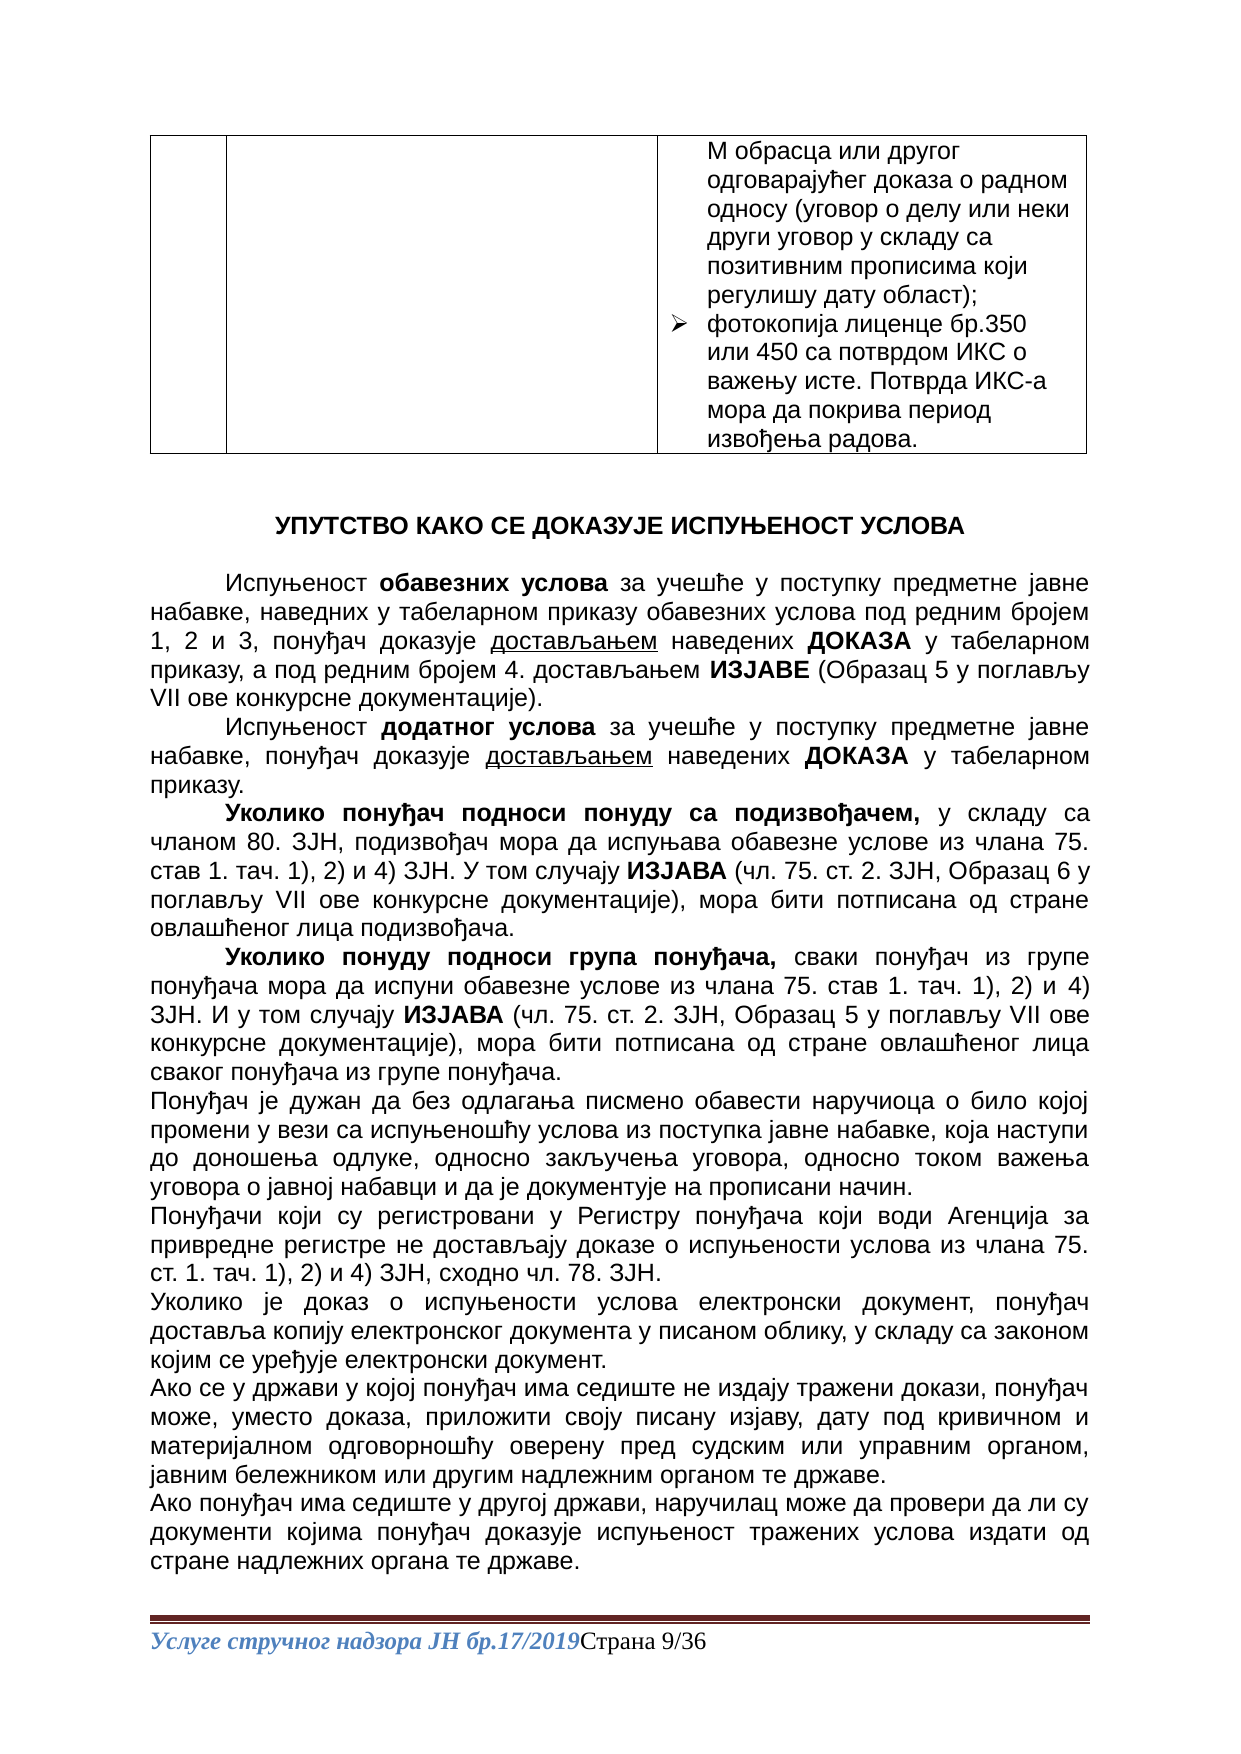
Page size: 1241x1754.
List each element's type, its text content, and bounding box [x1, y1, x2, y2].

text Ако се у држави у којој понуђач има седиште не издају тражени докази, понуђач може, уместо доказа, приложити своју писану изјаву, дату под кривичном и материјалном одговорношћу оверену пред судским или управним органом, јавним бележником или другим надлежним органом те државе. [150, 1373, 1090, 1488]
text Уколико је доказ о испуњености услова електронски документ, понуђач доставља копију електронског документа у писаном облику, у складу са законом којим се уређује електронски документ. [150, 1287, 1090, 1373]
text Испуњеност обавезних услова за учешће у поступку предметне јавне набавке, наведних у табеларном приказу обавезних услова под редним бројем 1, 2 и 3, понуђач доказује достављањем наведених ДОКАЗА у табеларном приказу, а под редним бројем 4. достављањем ИЗЈАВЕ (Образац 5 у поглављу VII ове конкурсне документације). [150, 568, 1090, 712]
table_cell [227, 136, 657, 452]
text Уколико понуђач подноси понуду са подизвођачем, у складу са чланом 80. ЗЈН, подизвођач мора да испуњава обавезне услове из члана 75. став 1. тач. 1), 2) и 4) ЗЈН. У том случају ИЗЈАВА (чл. 75. ст. 2. ЗЈН, Образац 6 у поглављу VII ове конкурсне документације), мора бити потписана од стране овлашћеног лица подизвођача. [150, 798, 1090, 942]
text Понуђачи који су регистровани у Регистру понуђача који води Агенција за привредне регистре не достављају доказе о испуњености услова из члана 75. ст. 1. тач. 1), 2) и 4) ЗЈН, сходно чл. 78. ЗЈН. [150, 1201, 1090, 1287]
list УПУТСТВО КАКО СЕ ДОКАЗУЈЕ ИСПУЊЕНОСТ УСЛОВА [150, 511, 1090, 540]
text Уколико понуду подноси група понуђача, сваки понуђач из групе понуђача мора да испуни обавезне услове из члана 75. став 1. тач. 1), 2) и 4) ЗЈН. И у том случају ИЗЈАВА (чл. 75. ст. 2. ЗЈН, Образац 5 у поглављу VII ове конкурсне документације), мора бити потписана од стране овлашћеног лица сваког понуђача из групе понуђача. [150, 942, 1090, 1086]
list Понуђач је дужан да без одлагања писмено обавести наручиоца о било којој промени у вези са испуњеношћу услова из поступка јавне набавке, која наступи до доношења одлуке, односно закључења уговора, односно током важења уговора о јавној набавци и да је документује на прописани начин. [150, 1086, 1090, 1201]
table_cell [151, 136, 226, 452]
text Ако понуђач има седиште у другој држави, наручилац може да провери да ли су документи којима понуђач доказује испуњеност тражених услова издати од стране надлежних органа те државе. [150, 1488, 1090, 1575]
text Испуњеност додатног услова за учешће у поступку предметне јавне набавке, понуђач доказује достављањем наведених ДОКАЗА у табеларном приказу. [150, 712, 1090, 798]
